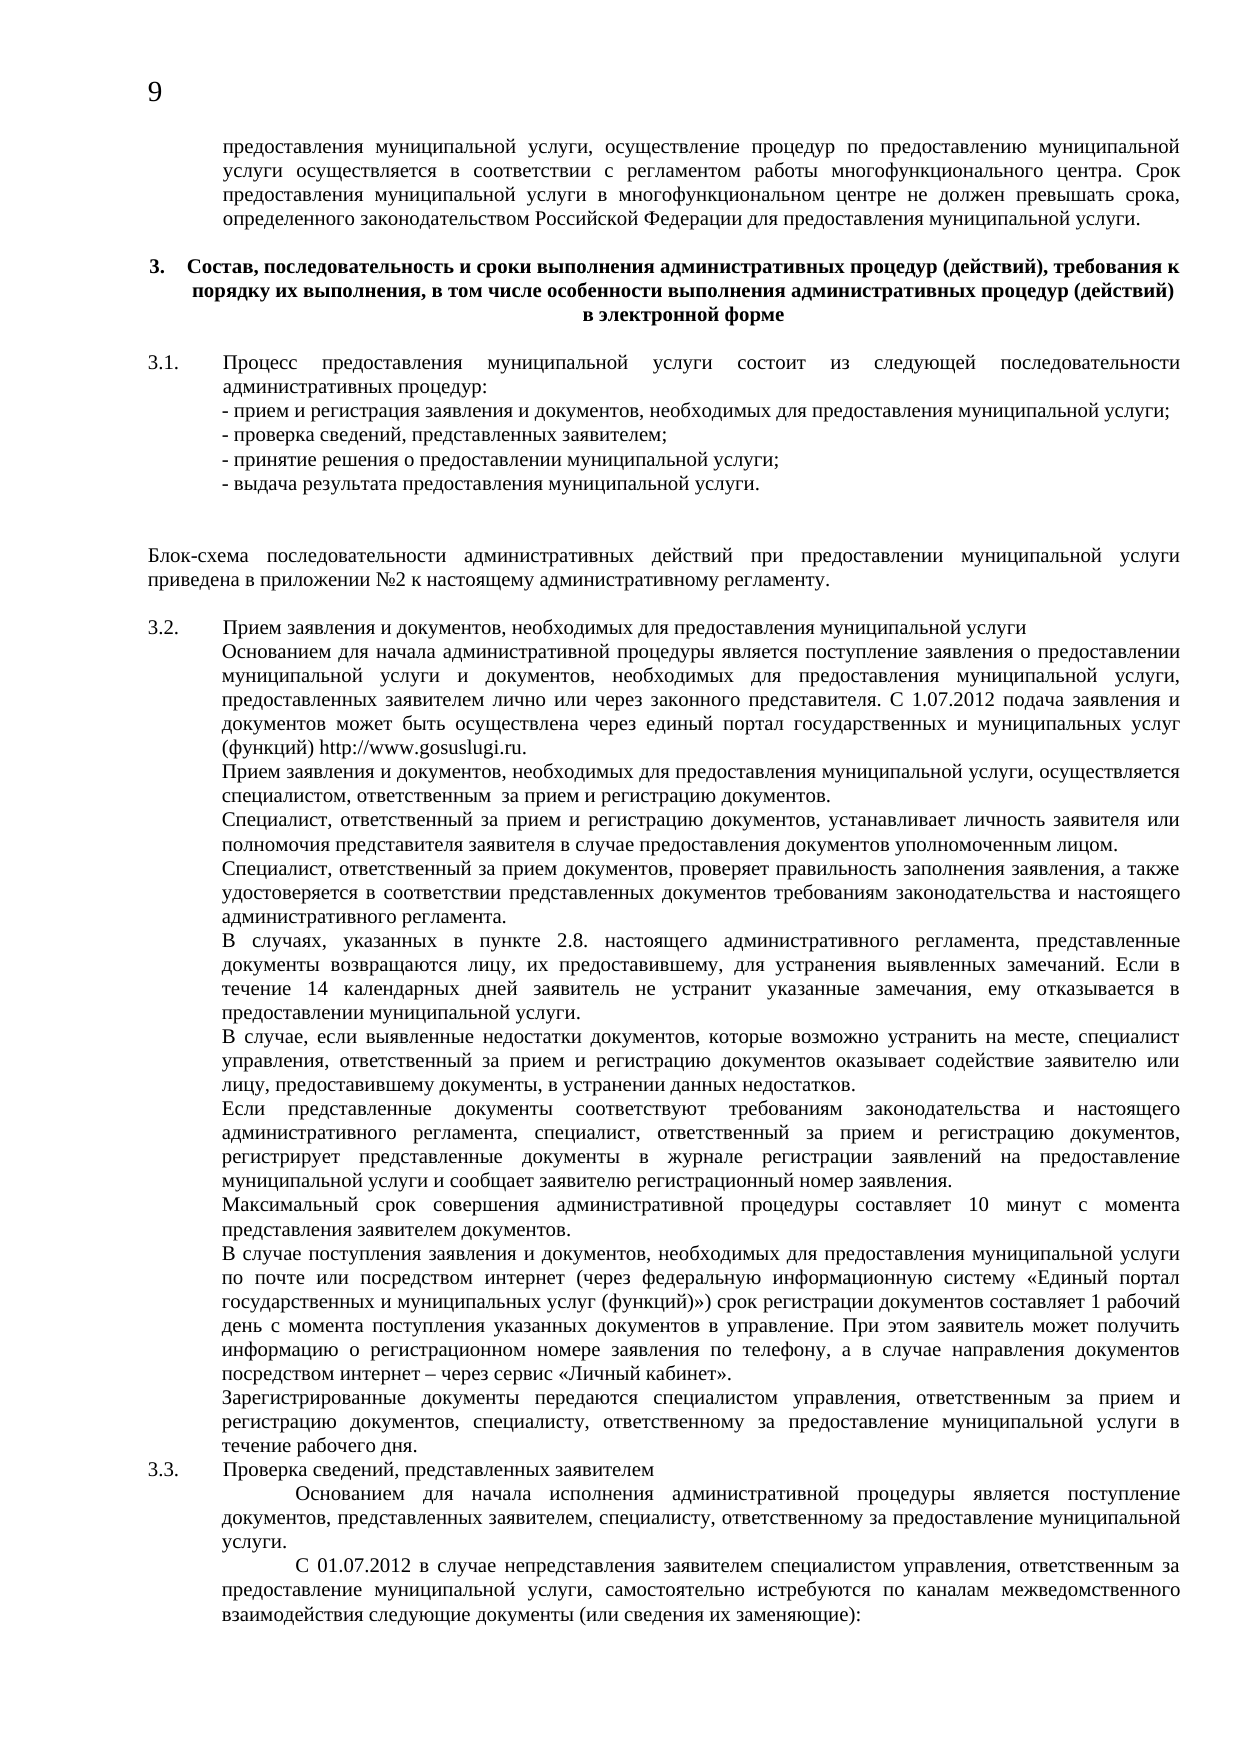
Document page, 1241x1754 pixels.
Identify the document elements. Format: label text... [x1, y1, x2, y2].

text Блок-схема последовательности административных действий при предоставлении муниципальной услуги приведена в приложении №2 к настоящему административному регламенту. [148, 543, 1181, 591]
text В случаях, указанных в пункте 2.8. настоящего административного регламента, представленные документы возвращаются лицу, их предоставившему, для устранения выявленных замечаний. Если в течение 14 календарных дней заявитель не устранит указанные замечания, ему отказывается в предоставлении муниципальной услуги. [222, 928, 1181, 1024]
text С 01.07.2012 в случае непредставления заявителем специалистом управления, ответственным за предоставление муниципальной услуги, самостоятельно истребуются по каналам межведомственного взаимодействия следующие документы (или сведения их заменяющие): [222, 1553, 1181, 1626]
text Основанием для начала административной процедуры является поступление заявления о предоставлении муниципальной услуги и документов, необходимых для предоставления муниципальной услуги, предоставленных заявителем лично или через законного представителя. С 1.07.2012 подача заявления и документов может быть осуществлена через единый портал государственных и муниципальных услуг (функций) http://www.gosuslugi.ru. [222, 639, 1181, 759]
text В случае, если выявленные недостатки документов, которые возможно устранить на месте, специалист управления, ответственный за прием и регистрацию документов оказывает содействие заявителю или лицу, предоставившему документы, в устранении данных недостатков. [222, 1024, 1181, 1096]
text Зарегистрированные документы передаются специалистом управления, ответственным за прием и регистрацию документов, специалисту, ответственному за предоставление муниципальной услуги в течение рабочего дня. [222, 1385, 1181, 1457]
text В случае поступления заявления и документов, необходимых для предоставления муниципальной услуги по почте или посредством интернет (через федеральную информационную систему «Единый портал государственных и муниципальных услуг (функций)») срок регистрации документов составляет 1 рабочий день с момента поступления указанных документов в управление. При этом заявитель может получить информацию о регистрационном номере заявления по телефону, а в случае направления документов посредством интернет – через сервис «Личный кабинет». [222, 1241, 1181, 1385]
text - проверка сведений, представленных заявителем; [222, 422, 1181, 446]
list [148, 134, 1181, 230]
text Специалист, ответственный за прием и регистрацию документов, устанавливает личность заявителя или полномочия представителя заявителя в случае предоставления документов уполномоченным лицом. [222, 807, 1181, 856]
list Проверка сведений, представленных заявителем [148, 1457, 1181, 1481]
text Прием заявления и документов, необходимых для предоставления муниципальной услуги, осуществляется специалистом, ответственным за прием и регистрацию документов. [222, 759, 1181, 807]
list Прием заявления и документов, необходимых для предоставления муниципальной услуги [148, 615, 1181, 639]
text Основанием для начала исполнения административной процедуры является поступление документов, представленных заявителем, специалисту, ответственному за предоставление муниципальной услуги. [222, 1481, 1181, 1553]
text - выдача результата предоставления муниципальной услуги. [222, 471, 1181, 494]
list Состав, последовательность и сроки выполнения административных процедур (действий), требования к порядку их выполнения, в том числе особенности выполнения административных процедур (действий) в электронной форме [148, 254, 1181, 326]
text - прием и регистрация заявления и документов, необходимых для предоставления муниципальной услуги; [222, 398, 1181, 422]
text - принятие решения о предоставлении муниципальной услуги; [222, 446, 1181, 471]
list Процесс предоставления муниципальной услуги состоит из следующей последовательности административных процедур: [148, 350, 1181, 398]
text Максимальный срок совершения административной процедуры составляет 10 минут с момента представления заявителем документов. [222, 1192, 1181, 1241]
text Специалист, ответственный за прием документов, проверяет правильность заполнения заявления, а также удостоверяется в соответствии представленных документов требованиям законодательства и настоящего административного регламента. [222, 856, 1181, 928]
text Если представленные документы соответствуют требованиям законодательства и настоящего административного регламента, специалист, ответственный за прием и регистрацию документов, регистрирует представленные документы в журнале регистрации заявлений на предоставление муниципальной услуги и сообщает заявителю регистрационный номер заявления. [222, 1096, 1181, 1192]
